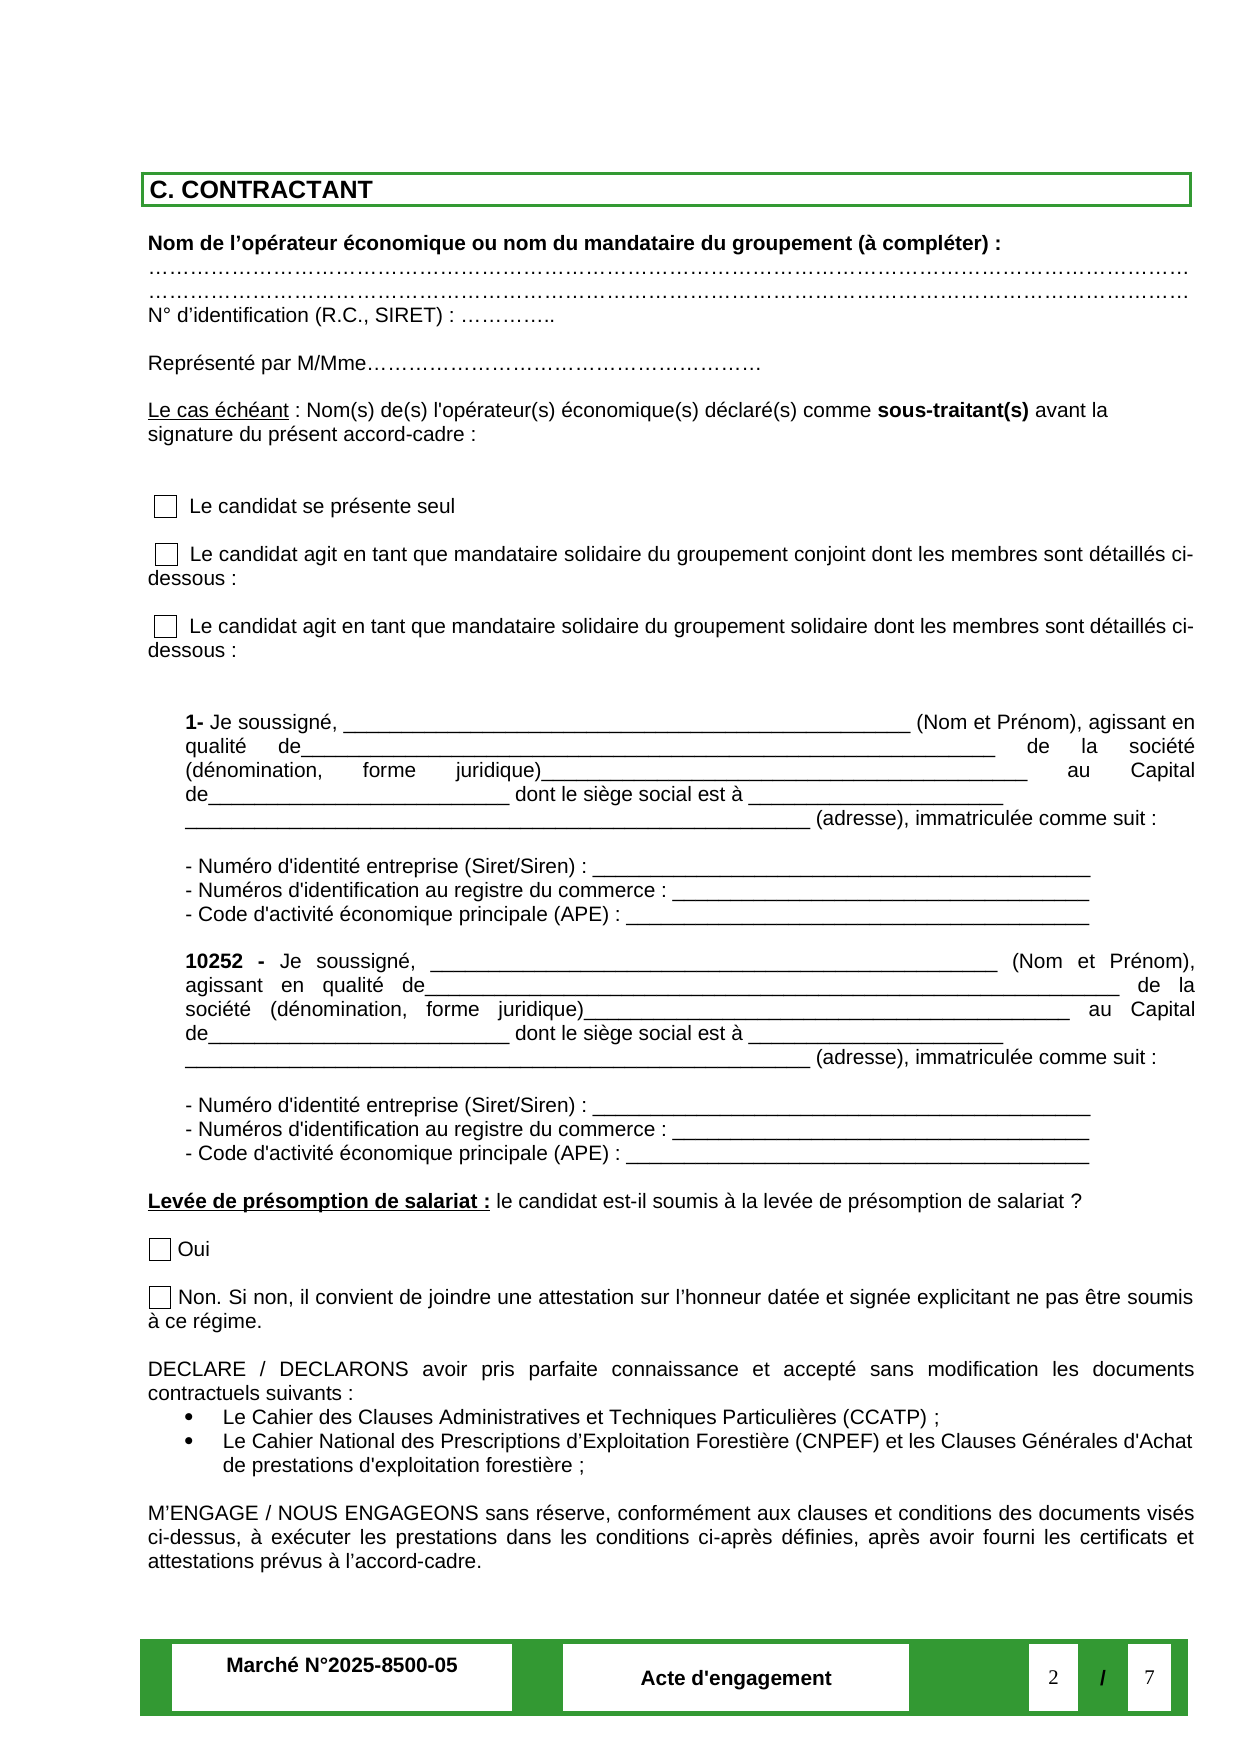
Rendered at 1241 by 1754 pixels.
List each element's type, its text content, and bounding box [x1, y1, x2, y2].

text Représenté par M/Mme………………………………………………… [148, 350, 1196, 374]
text Le candidat agit en tant que mandataire solidaire du groupement solidaire dont les membres sont détaillés ci-dessous : [148, 614, 1196, 662]
list Le Cahier des Clauses Administratives et Techniques Particulières (CCATP) ; [185, 1404, 1196, 1428]
text Levée de présomption de salariat : le candidat est-il soumis à la levée de présomption de salariat ? [148, 1189, 1196, 1213]
text ______________________________________________________ (adresse), immatriculée comme suit : [185, 1045, 1196, 1069]
text DECLARE / DECLARONS avoir pris parfaite connaissance et accepté sans modification les documents contractuels suivants : [148, 1357, 1196, 1404]
text Oui [148, 1237, 1196, 1261]
text Non. Si non, il convient de joindre une attestation sur l’honneur datée et signée explicitant ne pas être soumis à ce régime. [148, 1285, 1196, 1333]
text ______________________________________________________ (adresse), immatriculée comme suit : [185, 806, 1196, 829]
text M’ENGAGE / NOUS ENGAGEONS sans réserve, conformément aux clauses et conditions des documents visés ci-dessus, à exécuter les prestations dans les conditions ci-après définies, après avoir fourni les certificats et attestations prévus à l’accord-cadre. [148, 1501, 1196, 1572]
text 1- Je soussigné, _________________________________________________ (Nom et Prénom), agissant en qualité de____________________________________________________________ de la société (dénomination, forme juridique)__________________________________________ au Capital de__________________________ dont le siège social est à ______________________ [185, 710, 1196, 806]
text ………………………………………………………………………………………………………………………………………………………………………………………………………………………………………………………………………… N° d’identification (R.C., SIRET) : ………….. [148, 254, 1196, 326]
text - Numéros d'identification au registre du commerce : ____________________________________ [185, 877, 1196, 901]
list Le Cahier National des Prescriptions d’Exploitation Forestière (CNPEF) et les Clauses Générales d'Achat de prestations d'exploitation forestière ; [185, 1428, 1196, 1477]
text - Code d'activité économique principale (APE) : ________________________________________ [185, 901, 1196, 925]
text Nom de l’opérateur économique ou nom du mandataire du groupement (à compléter) : [148, 231, 1196, 254]
text - Numéro d'identité entreprise (Siret/Siren) : ___________________________________________ [185, 853, 1196, 877]
text - Numéros d'identification au registre du commerce : ____________________________________ [185, 1117, 1196, 1141]
table_header C. CONTRACTANT [144, 175, 1189, 203]
text Le candidat agit en tant que mandataire solidaire du groupement conjoint dont les membres sont détaillés ci-dessous : [148, 542, 1196, 590]
text Le candidat se présente seul [148, 494, 1196, 518]
text Le cas échéant : Nom(s) de(s) l'opérateur(s) économique(s) déclaré(s) comme sous-traitant(s) avant la signature du présent accord-cadre : [148, 398, 1196, 446]
text 10252 - Je soussigné, _________________________________________________ (Nom et Prénom), agissant en qualité de____________________________________________________________ de la société (dénomination, forme juridique)__________________________________________ au Capital de__________________________ dont le siège social est à ______________________ [185, 949, 1196, 1045]
text - Code d'activité économique principale (APE) : ________________________________________ [185, 1141, 1196, 1165]
text - Numéro d'identité entreprise (Siret/Siren) : ___________________________________________ [185, 1093, 1196, 1117]
